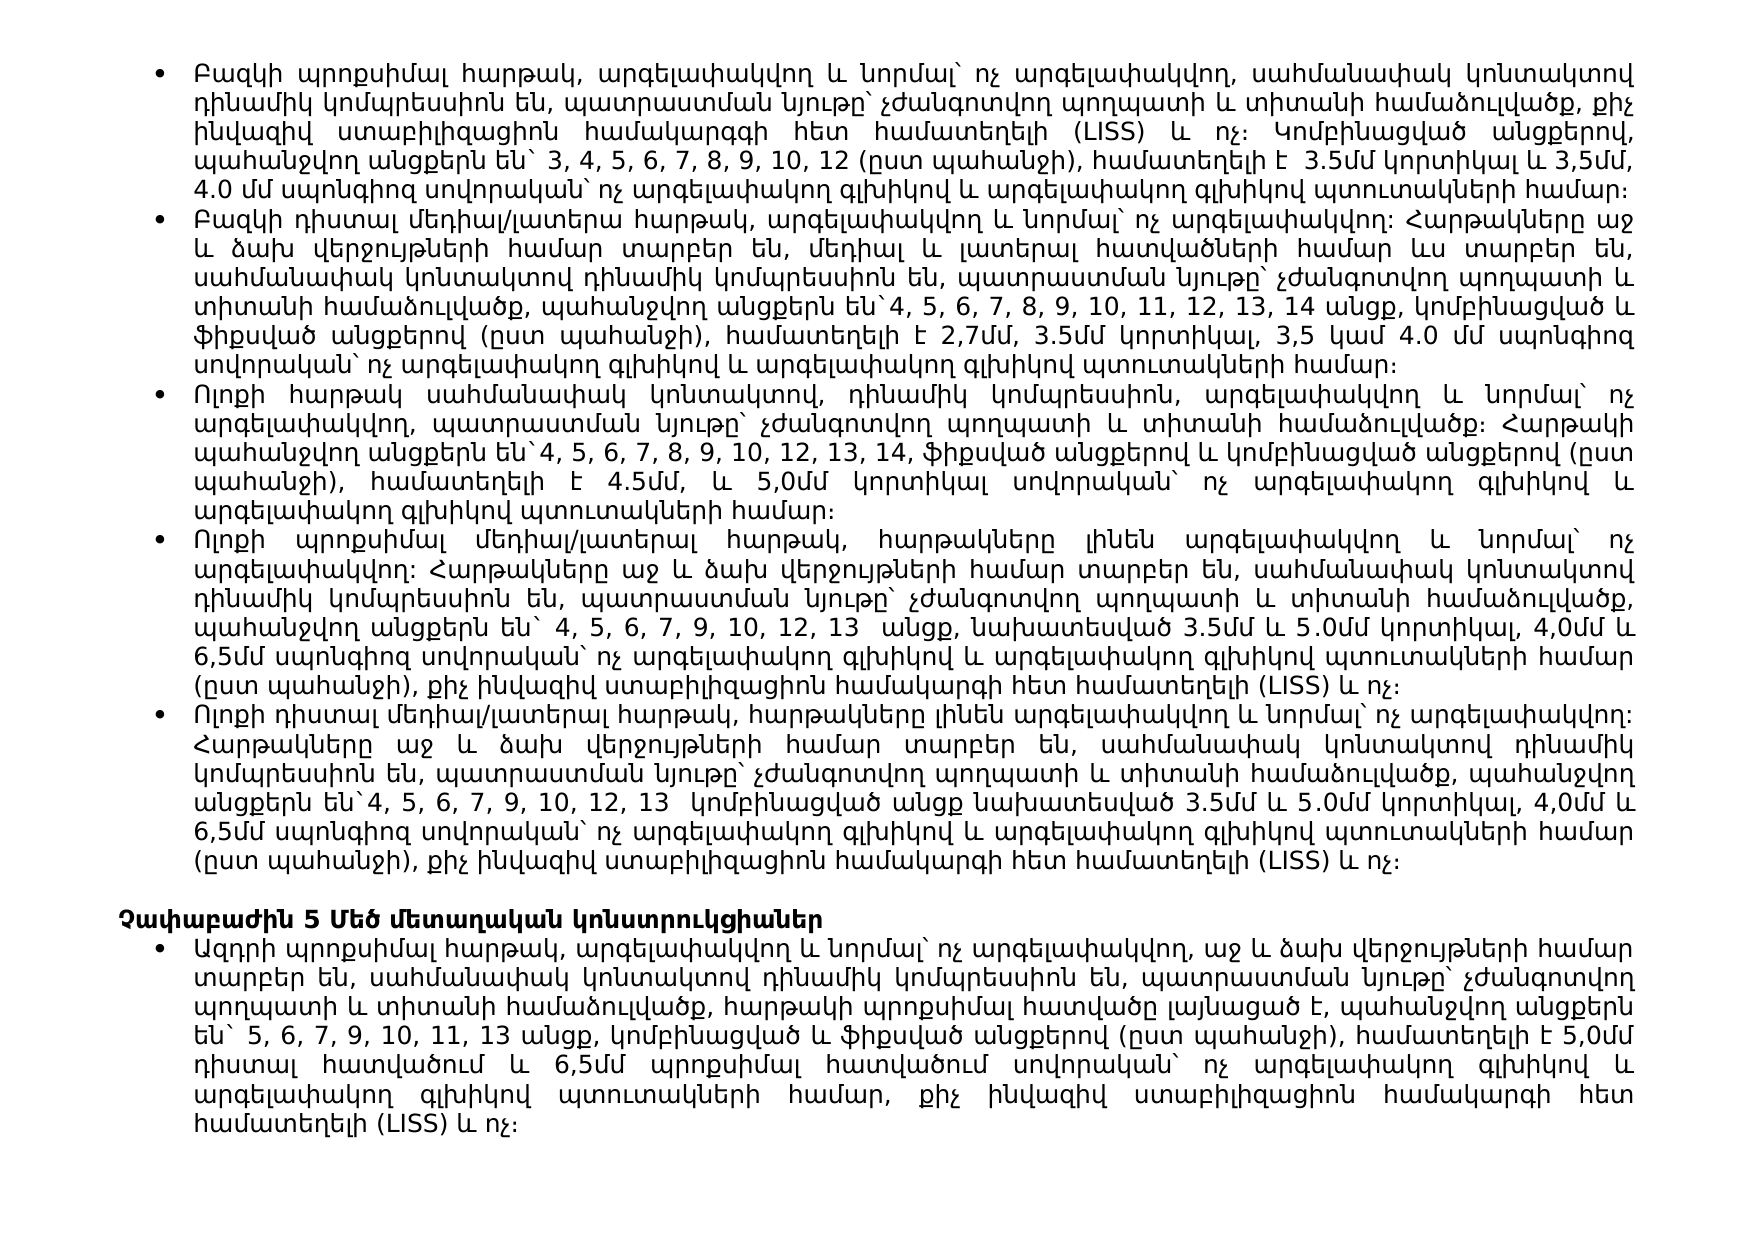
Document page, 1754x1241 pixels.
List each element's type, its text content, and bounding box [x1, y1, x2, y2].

list Ազդրի պրոքսիմալ հարթակ, արգելափակվող և նորմալ՝ ոչ արգելափակվող, աջ և ձախ վերջույթների համար տարբեր են, սահմանափակ կոնտակտով դինամիկ կոմպրեսսիոն են, պատրաստման նյութը՝ չժանգոտվող պողպատի և տիտանի համաձուլվածք, հարթակի պրոքսիմալ հատվածը լայնացած է, պահանջվող անցքերն են` 5, 6, 7, 9, 10, 11, 13 անցք, կոմբինացված և ֆիքսված անցքերով (ըստ պահանջի), համատեղելի է 5,0մմ դիստալ հատվածում և 6,5մմ պրոքսիմալ հատվածում սովորական՝ ոչ արգելափակող գլխիկով և արգելափակող գլխիկով պտուտակների համար, քիչ ինվազիվ ստաբիլիզացիոն համակարգի հետ համատեղելի (LISS) և ոչ։ [156, 934, 1636, 1138]
text Չափաբաժին 5 Մեծ մետաղական կոնստրուկցիաներ [118, 905, 1636, 934]
list Բազկի պրոքսիմալ հարթակ, արգելափակվող և նորմալ՝ ոչ արգելափակվող, սահմանափակ կոնտակտով դինամիկ կոմպրեսսիոն են, պատրաստման նյութը՝ չժանգոտվող պողպատի և տիտանի համաձուլվածք, քիչ ինվազիվ ստաբիլիզացիոն համակարգգի հետ համատեղելի (LISS) և ոչ։ Կոմբինացված անցքերով, պահանջվող անցքերն են` 3, 4, 5, 6, 7, 8, 9, 10, 12 (ըստ պահանջի), համատեղելի է 3.5մմ կորտիկալ և 3,5մմ, 4.0 մմ սպոնգիոզ սովորական՝ ոչ արգելափակող գլխիկով և արգելափակող գլխիկով պտուտակների համար։ [156, 59, 1636, 205]
list Ոլոքի պրոքսիմալ մեդիալ/լատերալ հարթակ, հարթակները լինեն արգելափակվող և նորմալ՝ ոչ արգելափակվող: Հարթակները աջ և ձախ վերջույթների համար տարբեր են, սահմանափակ կոնտակտով դինամիկ կոմպրեսսիոն են, պատրաստման նյութը՝ չժանգոտվող պողպատի և տիտանի համաձուլվածք, պահանջվող անցքերն են` 4, 5, 6, 7, 9, 10, 12, 13 անցք, նախատեսված 3.5մմ և 5․0մմ կորտիկալ, 4,0մմ և 6,5մմ սպոնգիոզ սովորական՝ ոչ արգելափակող գլխիկով և արգելափակող գլխիկով պտուտակների համար (ըստ պահանջի), քիչ ինվազիվ ստաբիլիզացիոն համակարգի հետ համատեղելի (LISS) և ոչ։ [156, 526, 1636, 701]
list Ոլոքի դիստալ մեդիալ/լատերալ հարթակ, հարթակները լինեն արգելափակվող և նորմալ՝ ոչ արգելափակվող: Հարթակները աջ և ձախ վերջույթների համար տարբեր են, սահմանափակ կոնտակտով դինամիկ կոմպրեսսիոն են, պատրաստման նյութը՝ չժանգոտվող պողպատի և տիտանի համաձուլվածք, պահանջվող անցքերն են`4, 5, 6, 7, 9, 10, 12, 13 կոմբինացված անցք նախատեսված 3.5մմ և 5․0մմ կորտիկալ, 4,0մմ և 6,5մմ սպոնգիոզ սովորական՝ ոչ արգելափակող գլխիկով և արգելափակող գլխիկով պտուտակների համար (ըստ պահանջի), քիչ ինվազիվ ստաբիլիզացիոն համակարգի հետ համատեղելի (LISS) և ոչ։ [156, 701, 1636, 876]
list Ոլոքի հարթակ սահմանափակ կոնտակտով, դինամիկ կոմպրեսսիոն, արգելափակվող և նորմալ՝ ոչ արգելափակվող, պատրաստման նյութը՝ չժանգոտվող պողպատի և տիտանի համաձուլվածք։ Հարթակի պահանջվող անցքերն են`4, 5, 6, 7, 8, 9, 10, 12, 13, 14, ֆիքսված անցքերով և կոմբինացված անցքերով (ըստ պահանջի), համատեղելի է 4.5մմ, և 5,0մմ կորտիկալ սովորական՝ ոչ արգելափակող գլխիկով և արգելափակող գլխիկով պտուտակների համար։ [156, 380, 1636, 526]
list Բազկի դիստալ մեդիալ/լատերա հարթակ, արգելափակվող և նորմալ՝ ոչ արգելափակվող: Հարթակները աջ և ձախ վերջույթների համար տարբեր են, մեդիալ և լատերալ հատվածների համար ևս տարբեր են, սահմանափակ կոնտակտով դինամիկ կոմպրեսսիոն են, պատրաստման նյութը՝ չժանգոտվող պողպատի և տիտանի համաձուլվածք, պահանջվող անցքերն են`4, 5, 6, 7, 8, 9, 10, 11, 12, 13, 14 անցք, կոմբինացված և ֆիքսված անցքերով (ըստ պահանջի), համատեղելի է 2,7մմ, 3.5մմ կորտիկալ, 3,5 կամ 4.0 մմ սպոնգիոզ սովորական՝ ոչ արգելափակող գլխիկով և արգելափակող գլխիկով պտուտակների համար։ [156, 205, 1636, 380]
